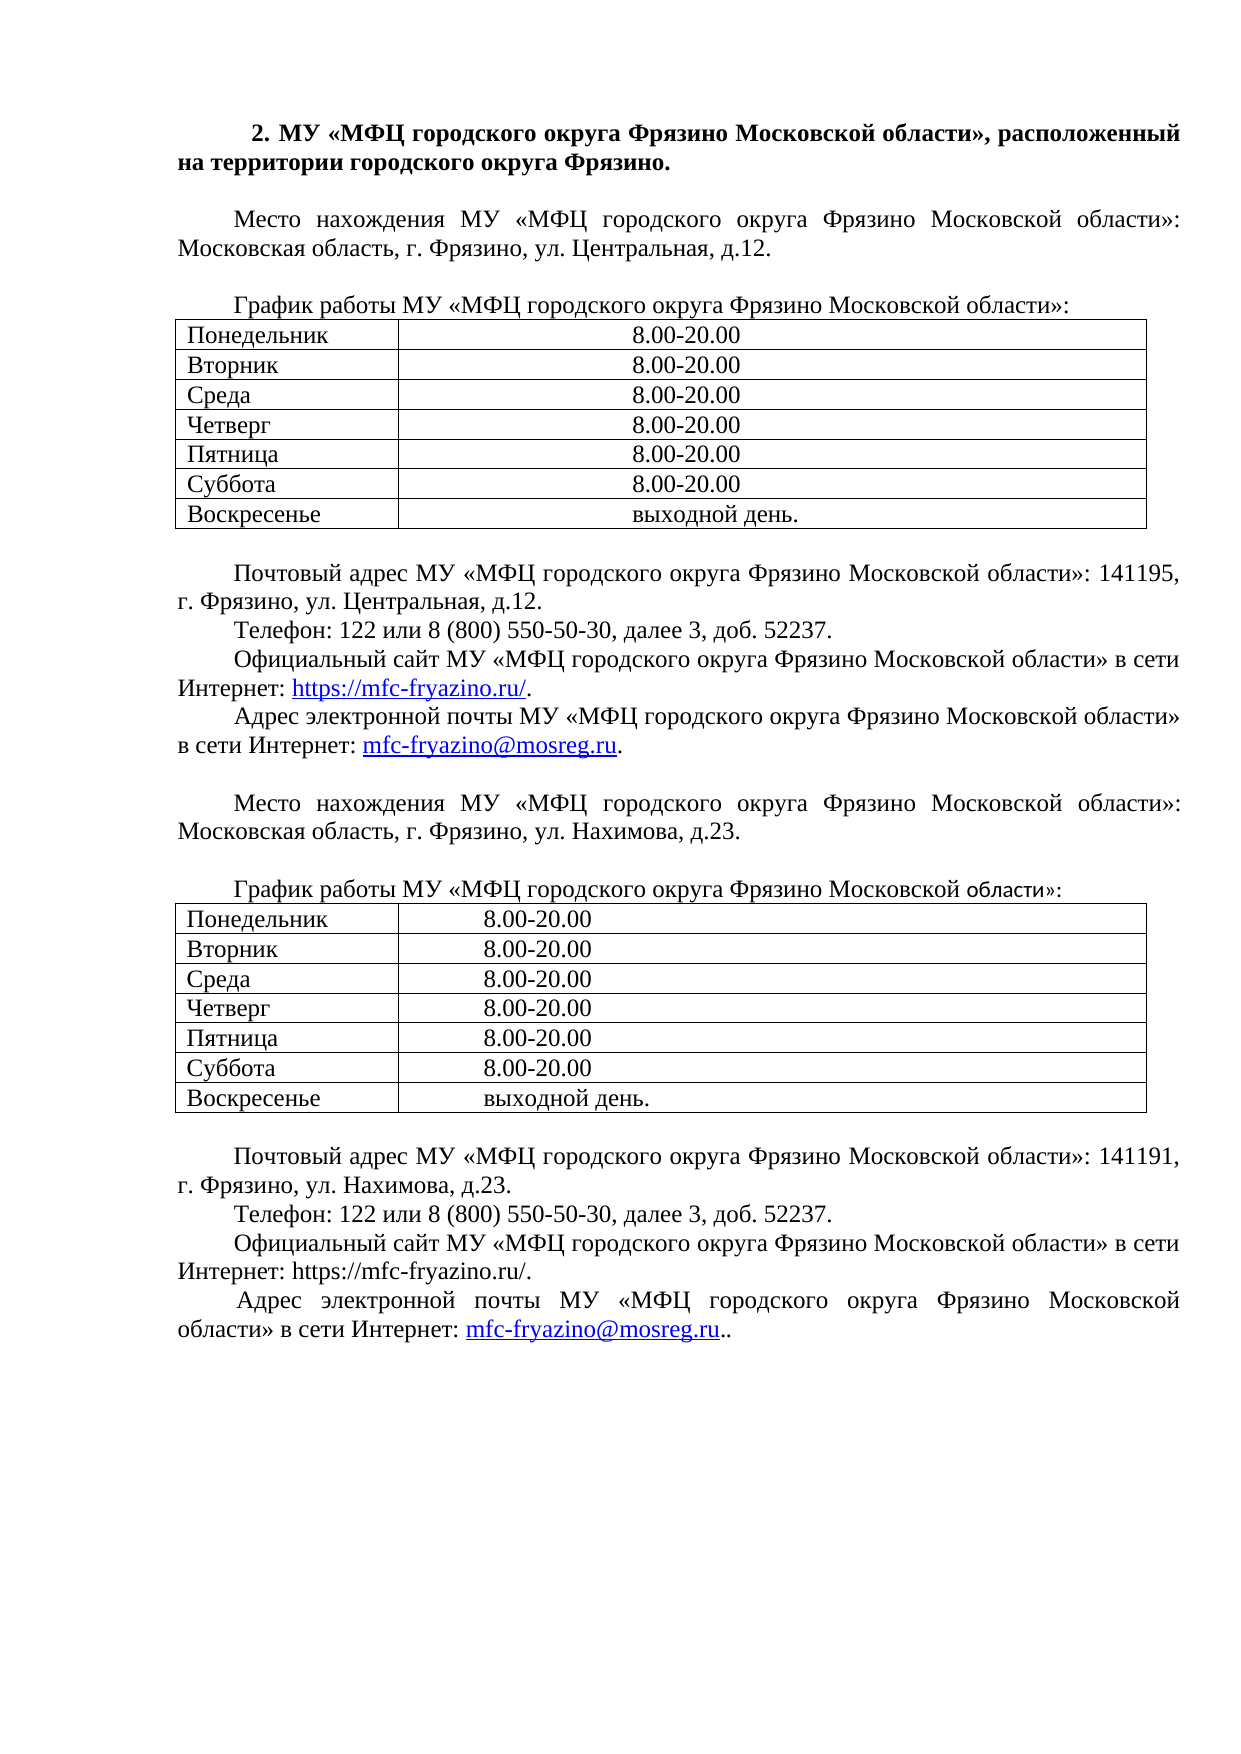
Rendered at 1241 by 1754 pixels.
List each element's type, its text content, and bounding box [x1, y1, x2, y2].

table_cell 8.00-20.00 [399, 964, 1146, 992]
table_cell Воскресенье [176, 499, 398, 528]
text Официальный сайт МУ «МФЦ городского округа Фрязино Московской области» в сети Интернет: https://mfc-fryazino.ru/. [177, 1228, 1181, 1285]
text Место нахождения МУ «МФЦ городского округа Фрязино Московской области»: Московская область, г. Фрязино, ул. Центральная, д.12. [177, 204, 1181, 262]
table_cell Среда [176, 380, 398, 409]
table_cell выходной день. [399, 1083, 1146, 1112]
table_cell Суббота [176, 469, 398, 498]
table_cell 8.00-20.00 [399, 440, 1146, 468]
table_cell 8.00-20.00 [399, 934, 1146, 963]
table_header Понедельник [176, 904, 398, 933]
table_cell 8.00-20.00 [399, 469, 1146, 498]
text Место нахождения МУ «МФЦ городского округа Фрязино Московской области»: Московская область, г. Фрязино, ул. Нахимова, д.23. [177, 788, 1181, 845]
text График работы МУ «МФЦ городского округа Фрязино Московской области»: [177, 291, 1181, 319]
text Официальный сайт МУ «МФЦ городского округа Фрязино Московской области» в сети Интернет: https://mfc-fryazino.ru/. [177, 644, 1181, 701]
table_cell Четверг [176, 994, 398, 1022]
text 2. МУ «МФЦ городского округа Фрязино Московской области», расположенный на территории городского округа Фрязино. [177, 118, 1181, 176]
table_cell Суббота [176, 1053, 398, 1082]
table_cell Вторник [176, 934, 398, 963]
table_cell выходной день. [399, 499, 1146, 528]
table_cell Вторник [176, 350, 398, 379]
text Адрес электронной почты МУ «МФЦ городского округа Фрязино Московской области» в сети Интернет: mfc-fryazino@mosreg.ru.. [177, 1285, 1181, 1343]
text Почтовый адрес МУ «МФЦ городского округа Фрязино Московской области»: 141195, г. Фрязино, ул. Центральная, д.12. [177, 558, 1181, 615]
table_cell 8.00-20.00 [399, 994, 1146, 1022]
text Адрес электронной почты МУ «МФЦ городского округа Фрязино Московской области» в сети Интернет: mfc-fryazino@mosreg.ru. [177, 701, 1181, 759]
text Почтовый адрес МУ «МФЦ городского округа Фрязино Московской области»: 141191, г. Фрязино, ул. Нахимова, д.23. [177, 1141, 1181, 1199]
table_cell 8.00-20.00 [399, 410, 1146, 438]
table_header Понедельник [176, 320, 398, 349]
text График работы МУ «МФЦ городского округа Фрязино Московской области»: [177, 874, 1181, 903]
table_cell 8.00-20.00 [399, 1023, 1146, 1052]
table_cell 8.00-20.00 [399, 380, 1146, 409]
table_cell Среда [176, 964, 398, 992]
table_cell Пятница [176, 1023, 398, 1052]
table_header 8.00-20.00 [399, 320, 1146, 349]
table_header 8.00-20.00 [399, 904, 1146, 933]
table_cell 8.00-20.00 [399, 350, 1146, 379]
text Телефон: 122 или 8 (800) 550-50-30, далее 3, доб. 52237. [177, 1199, 1181, 1228]
table_cell Четверг [176, 410, 398, 438]
table_cell Пятница [176, 440, 398, 468]
table_cell Воскресенье [176, 1083, 398, 1112]
table_cell 8.00-20.00 [399, 1053, 1146, 1082]
text Телефон: 122 или 8 (800) 550-50-30, далее 3, доб. 52237. [177, 615, 1181, 644]
